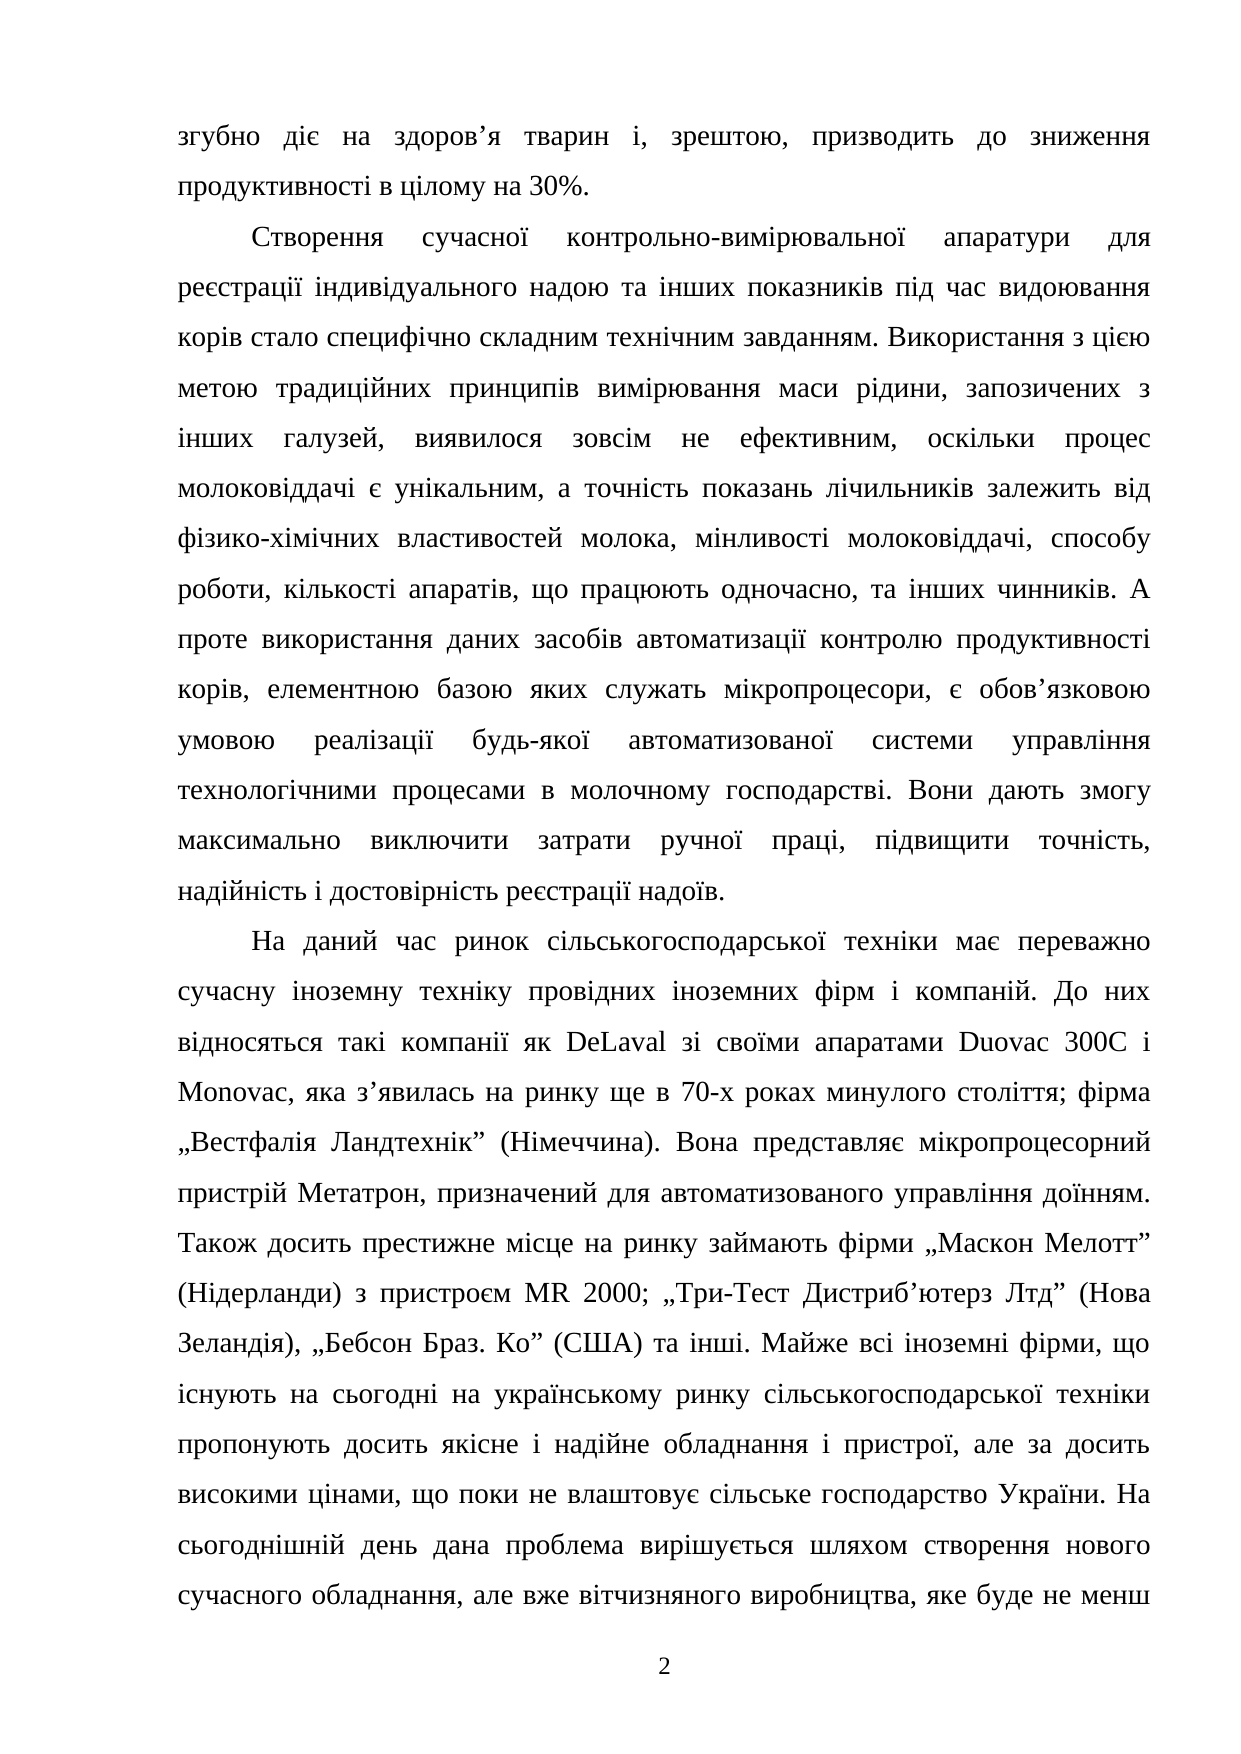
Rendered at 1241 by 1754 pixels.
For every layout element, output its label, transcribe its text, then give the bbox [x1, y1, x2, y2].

text Створення сучасної контрольно-вимірювальної апаратури для реєстрації індивідуального надою та інших показників під час видоювання корів стало специфічно складним технічним завданням. Використання з цією метою традиційних принципів вимірювання маси рідини, запозичених з інших галузей, виявилося зовсім не ефективним, оскільки процес молоковіддачі є унікальним, а точність показань лічильників залежить від фізико-хімічних властивостей молока, мінливості молоковіддачі, способу роботи, кількості апаратів, що працюють одночасно, та інших чинників. А проте використання даних засобів автоматизації контролю продуктивності корів, елементною базою яких служать мікропроцесори, є обов’язковою умовою реалізації будь-якої автоматизованої системи управління технологічними процесами в молочному господарстві. Вони дають змогу максимально виключити затрати ручної праці, підвищити точність, надійність і достовірність реєстрації надоїв. [177, 219, 1152, 906]
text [177, 118, 1152, 202]
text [177, 923, 1152, 1611]
